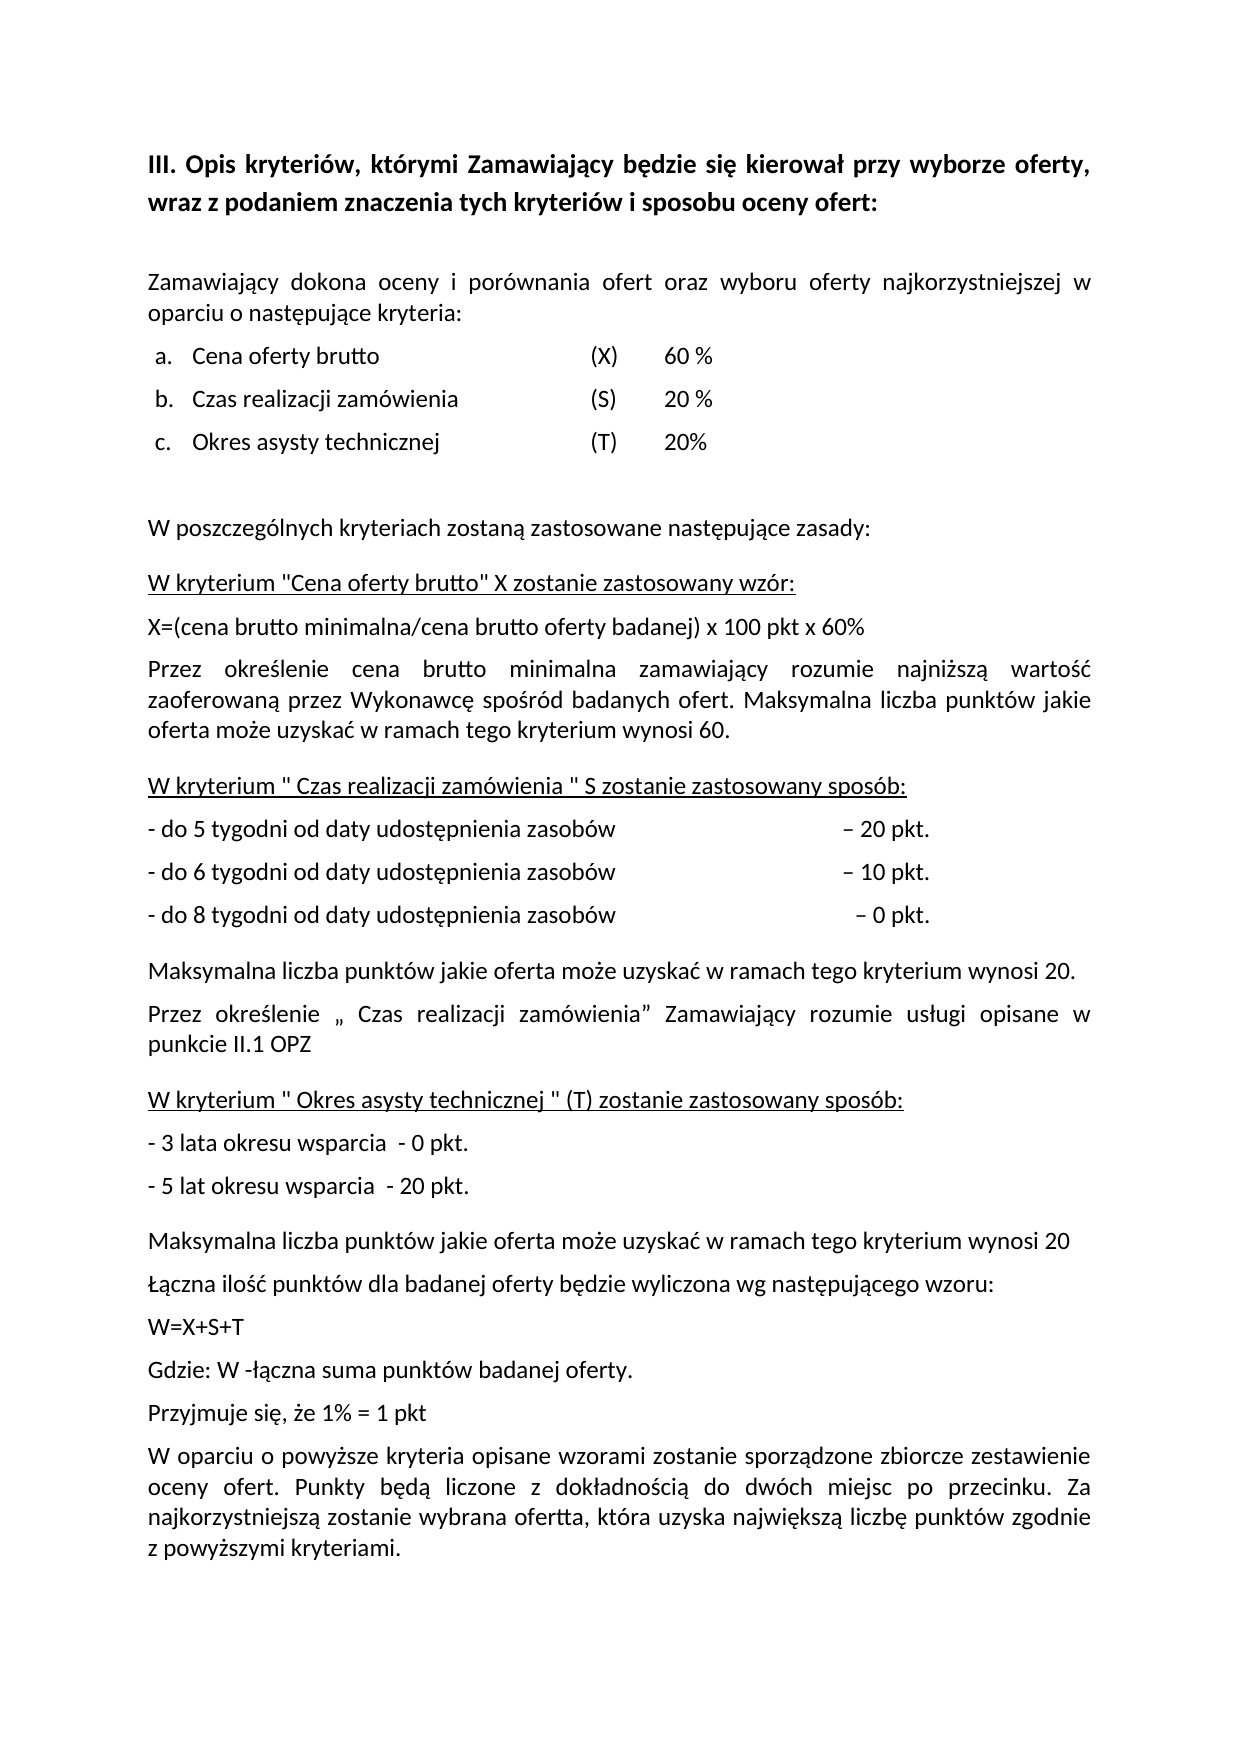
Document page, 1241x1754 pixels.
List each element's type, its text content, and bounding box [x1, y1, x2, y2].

list Maksymalna liczba punktów jakie oferta może uzyskać w ramach tego kryterium wynosi 20. [148, 955, 1093, 985]
list - do 5 tygodni od daty udostępnienia zasobów – 20 pkt. [148, 813, 1093, 844]
list - 3 lata okresu wsparcia - 0 pkt. [148, 1127, 1093, 1157]
list W kryterium " Czas realizacji zamówienia " S zostanie zastosowany sposób: [148, 770, 1093, 801]
list W kryterium "Cena oferty brutto" X zostanie zastosowany wzór: [148, 568, 1093, 598]
text Przyjmuje się, że 1% = 1 pkt [148, 1397, 1093, 1428]
list Okres asysty technicznej (T) 20% [154, 426, 1093, 457]
list W poszczególnych kryteriach zostaną zastosowane następujące zasady: [148, 512, 1093, 543]
list Zamawiający dokona oceny i porównania ofert oraz wyboru oferty najkorzystniejszej w oparciu o następujące kryteria: [148, 266, 1093, 327]
text W=X+S+T [148, 1311, 1093, 1342]
text III. Opis kryteriów, którymi Zamawiający będzie się kierował przy wyborze oferty, wraz z podaniem znaczenia tych kryteriów i sposobu oceny ofert: [148, 148, 1093, 218]
text Łączna ilość punktów dla badanej oferty będzie wyliczona wg następującego wzoru: [148, 1268, 1093, 1299]
text Gdzie: W -łączna suma punktów badanej oferty. [148, 1354, 1093, 1385]
list Czas realizacji zamówienia (S) 20 % [154, 383, 1093, 413]
list X=(cena brutto minimalna/cena brutto oferty badanej) x 100 pkt x 60% [148, 611, 1093, 641]
list Maksymalna liczba punktów jakie oferta może uzyskać w ramach tego kryterium wynosi 20 [148, 1225, 1093, 1256]
list - do 8 tygodni od daty udostępnienia zasobów – 0 pkt. [148, 899, 1093, 930]
text W oparciu o powyższe kryteria opisane wzorami zostanie sporządzone zbiorcze zestawienie oceny ofert. Punkty będą liczone z dokładnością do dwóch miejsc po przecinku. Za najkorzystniejszą zostanie wybrana ofertta, która uzyska największą liczbę punktów zgodnie z powyższymi kryteriami. [148, 1441, 1093, 1563]
list - 5 lat okresu wsparcia - 20 pkt. [148, 1170, 1093, 1200]
list Przez określenie cena brutto minimalna zamawiający rozumie najniższą wartość zaoferowaną przez Wykonawcę spośród badanych ofert. Maksymalna liczba punktów jakie oferta może uzyskać w ramach tego kryterium wynosi 60. [148, 654, 1093, 745]
list Cena oferty brutto (X) 60 % [154, 340, 1093, 371]
list Przez określenie „ Czas realizacji zamówienia” Zamawiający rozumie usługi opisane w punkcie II.1 OPZ [148, 998, 1093, 1059]
list W kryterium " Okres asysty technicznej " (T) zostanie zastosowany sposób: [148, 1084, 1093, 1114]
list - do 6 tygodni od daty udostępnienia zasobów – 10 pkt. [148, 856, 1093, 887]
